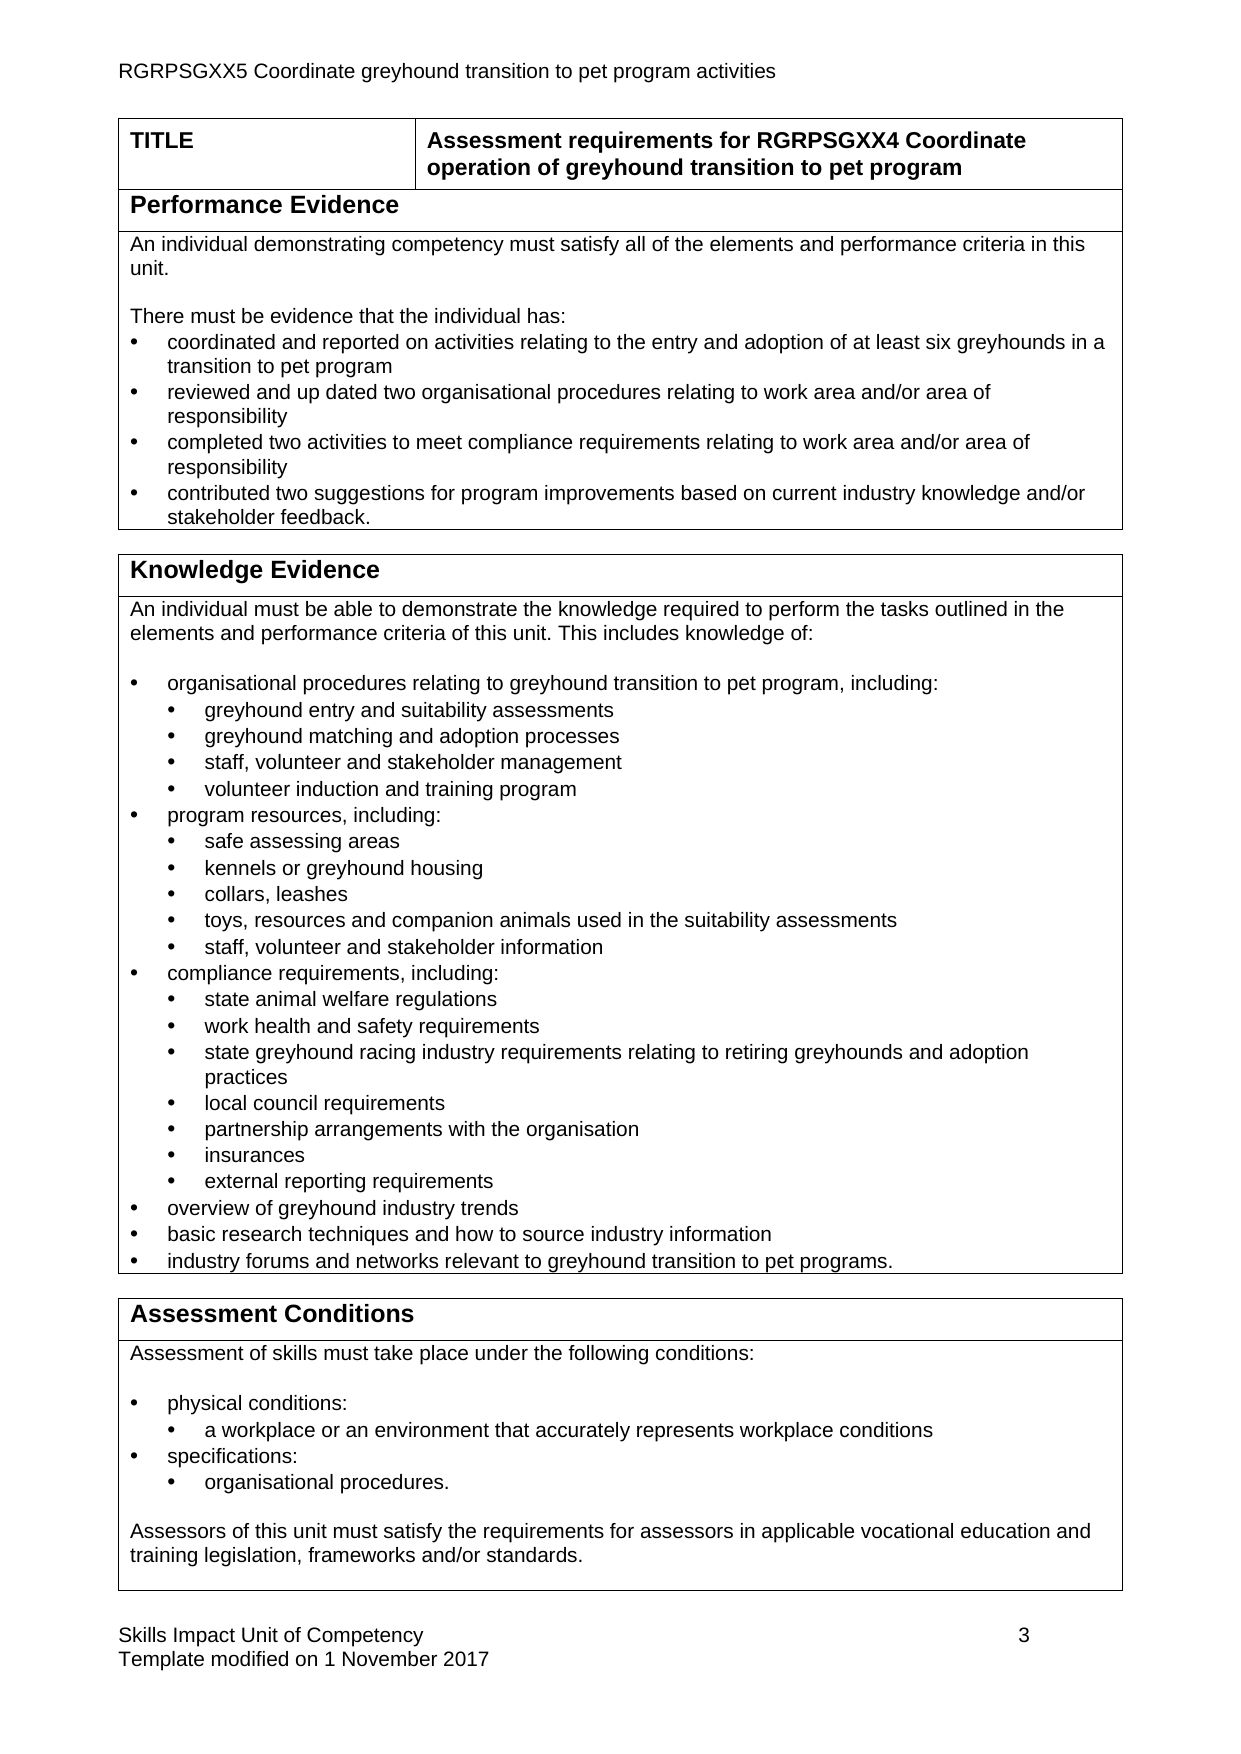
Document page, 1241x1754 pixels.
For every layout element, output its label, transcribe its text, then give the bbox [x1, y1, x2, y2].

table_header Assessment requirements for RGRPSGXX4 Coordinate operation of greyhound transition to pet program [416, 119, 1122, 188]
table_cell Performance Evidence [119, 190, 1122, 231]
table_cell Assessment of skills must take place under the following conditions: physical conditions: a workplace or an environment that accurately represents workplace conditions specifications: organisational procedures. Assessors of this unit must satisfy the requirements for assessors in applicable vocational education and training legislation, frameworks and/or standards. [119, 1341, 1122, 1590]
table_cell An individual demonstrating competency must satisfy all of the elements and performance criteria in this unit. There must be evidence that the individual has: coordinated and reported on activities relating to the entry and adoption of at least six greyhounds in a transition to pet program reviewed and up dated two organisational procedures relating to work area and/or area of responsibility completed two activities to meet compliance requirements relating to work area and/or area of responsibility contributed two suggestions for program improvements based on current industry knowledge and/or stakeholder feedback. [119, 232, 1122, 529]
table_header Knowledge Evidence [119, 555, 1122, 596]
table_header TITLE [119, 119, 415, 188]
table_header Assessment Conditions [119, 1299, 1122, 1340]
table_cell An individual must be able to demonstrate the knowledge required to perform the tasks outlined in the elements and performance criteria of this unit. This includes knowledge of: organisational procedures relating to greyhound transition to pet program, including: greyhound entry and suitability assessments greyhound matching and adoption processes staff, volunteer and stakeholder management volunteer induction and training program program resources, including: safe assessing areas kennels or greyhound housing collars, leashes toys, resources and companion animals used in the suitability assessments staff, volunteer and stakeholder information compliance requirements, including: state animal welfare regulations work health and safety requirements state greyhound racing industry requirements relating to retiring greyhounds and adoption practices local council requirements partnership arrangements with the organisation insurances external reporting requirements overview of greyhound industry trends basic research techniques and how to source industry information industry forums and networks relevant to greyhound transition to pet programs. [119, 597, 1122, 1273]
